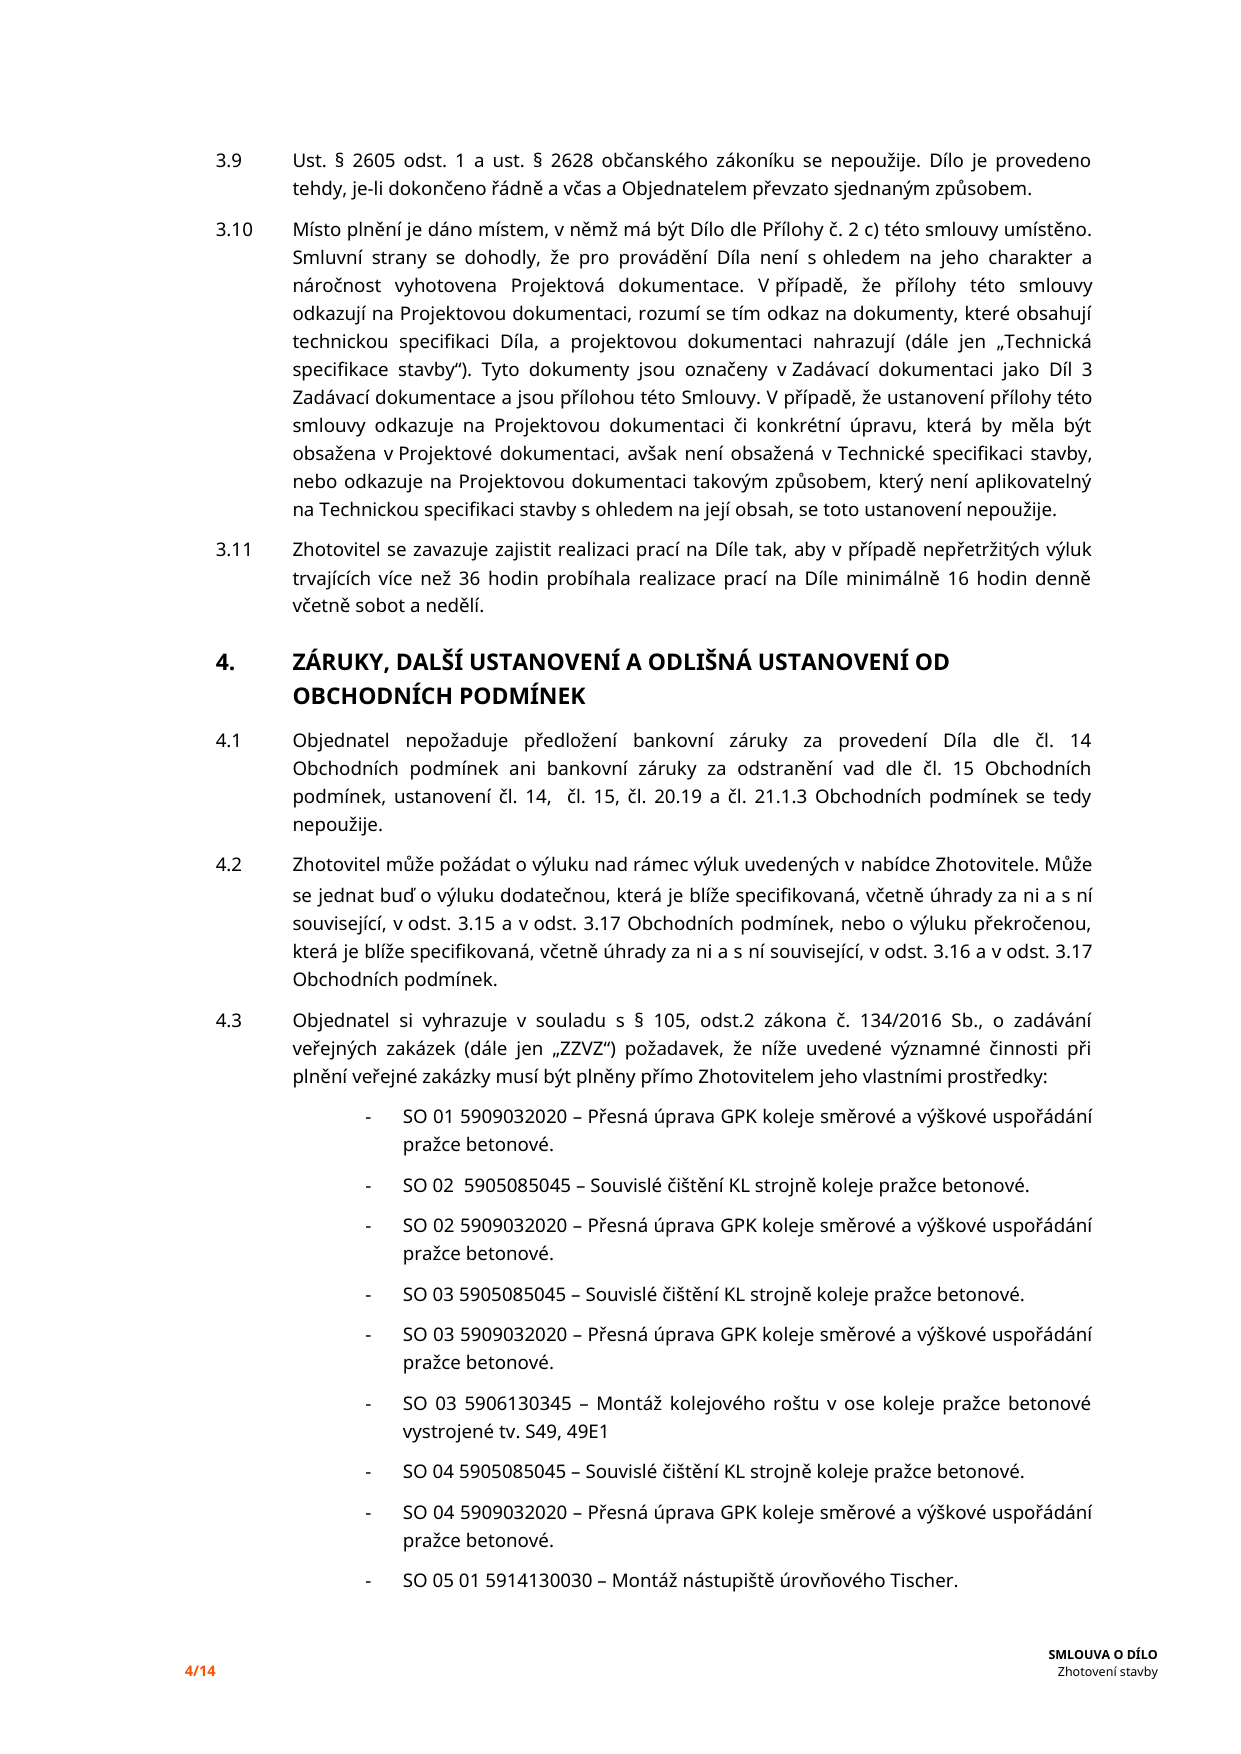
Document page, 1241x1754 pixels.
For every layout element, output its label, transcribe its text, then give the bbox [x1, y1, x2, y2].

text Zhotovitel se zavazuje zajistit realizaci prací na Díle tak, aby v případě nepřetržitých výluk trvajících více než 36 hodin probíhala realizace prací na Díle minimálně 16 hodin denně včetně sobot a nedělí. [216, 537, 1093, 618]
list SO 01 5909032020 – Přesná úprava GPK koleje směrové a výškové uspořádání pražce betonové. [365, 1103, 1093, 1157]
text Zhotovitel může požádat o výluku nad rámec výluk uvedených v nabídce Zhotovitele. Může se jednat buď o výluku dodatečnou, která je blíže specifikovaná, včetně úhrady za ni a s ní související, v odst. 3.15 a v odst. 3.17 Obchodních podmínek, nebo o výluku překročenou, která je blíže specifikovaná, včetně úhrady za ni a s ní související, v odst. 3.16 a v odst. 3.17 Obchodních podmínek. [216, 852, 1093, 992]
list SO 03 5905085045 – Souvislé čištění KL strojně koleje pražce betonové. [365, 1281, 1093, 1307]
list SO 05 01 5914130030 – Montáž nástupiště úrovňového Tischer. [365, 1568, 1093, 1593]
list SO 04 5909032020 – Přesná úprava GPK koleje směrové a výškové uspořádání pražce betonové. [365, 1499, 1093, 1553]
text Místo plnění je dáno místem, v němž má být Dílo dle Přílohy č. 2 c) této smlouvy umístěno. Smluvní strany se dohodly, že pro provádění Díla není s ohledem na jeho charakter a náročnost vyhotovena Projektová dokumentace. V případě, že přílohy této smlouvy odkazují na Projektovou dokumentaci, rozumí se tím odkaz na dokumenty, které obsahují technickou specifikaci Díla, a projektovou dokumentaci nahrazují (dále jen „Technická specifikace stavby“). Tyto dokumenty jsou označeny v Zadávací dokumentaci jako Díl 3 Zadávací dokumentace a jsou přílohou této Smlouvy. V případě, že ustanovení přílohy této smlouvy odkazuje na Projektovou dokumentaci či konkrétní úpravu, která by měla být obsažena v Projektové dokumentaci, avšak není obsažená v Technické specifikaci stavby, nebo odkazuje na Projektovou dokumentaci takovým způsobem, který není aplikovatelný na Technickou specifikaci stavby s ohledem na její obsah, se toto ustanovení nepoužije. [216, 216, 1093, 522]
list SO 03 5906130345 – Montáž kolejového roštu v ose koleje pražce betonové vystrojené tv. S49, 49E1 [365, 1390, 1093, 1444]
list SO 02 5905085045 – Souvislé čištění KL strojně koleje pražce betonové. [365, 1172, 1093, 1198]
text ZÁRUKY, DALŠÍ USTANOVENÍ A ODLIŠNÁ USTANOVENÍ OD OBCHODNÍCH PODMÍNEK [216, 646, 1093, 711]
list SO 03 5909032020 – Přesná úprava GPK koleje směrové a výškové uspořádání pražce betonové. [365, 1322, 1093, 1375]
text Ust. § 2605 odst. 1 a ust. § 2628 občanského zákoníku se nepoužije. Dílo je provedeno tehdy, je-li dokončeno řádně a včas a Objednatelem převzato sjednaným způsobem. [216, 147, 1093, 201]
text Objednatel si vyhrazuje v souladu s § 105, odst.2 zákona č. 134/2016 Sb., o zadávání veřejných zakázek (dále jen „ZZVZ“) požadavek, že níže uvedené významné činnosti při plnění veřejné zakázky musí být plněny přímo Zhotovitelem jeho vlastními prostředky: [216, 1007, 1093, 1088]
list SO 02 5909032020 – Přesná úprava GPK koleje směrové a výškové uspořádání pražce betonové. [365, 1213, 1093, 1266]
list SO 04 5905085045 – Souvislé čištění KL strojně koleje pražce betonové. [365, 1459, 1093, 1484]
text Objednatel nepožaduje předložení bankovní záruky za provedení Díla dle čl. 14 Obchodních podmínek ani bankovní záruky za odstranění vad dle čl. 15 Obchodních podmínek, ustanovení čl. 14, čl. 15, čl. 20.19 a čl. 21.1.3 Obchodních podmínek se tedy nepoužije. [216, 727, 1093, 837]
